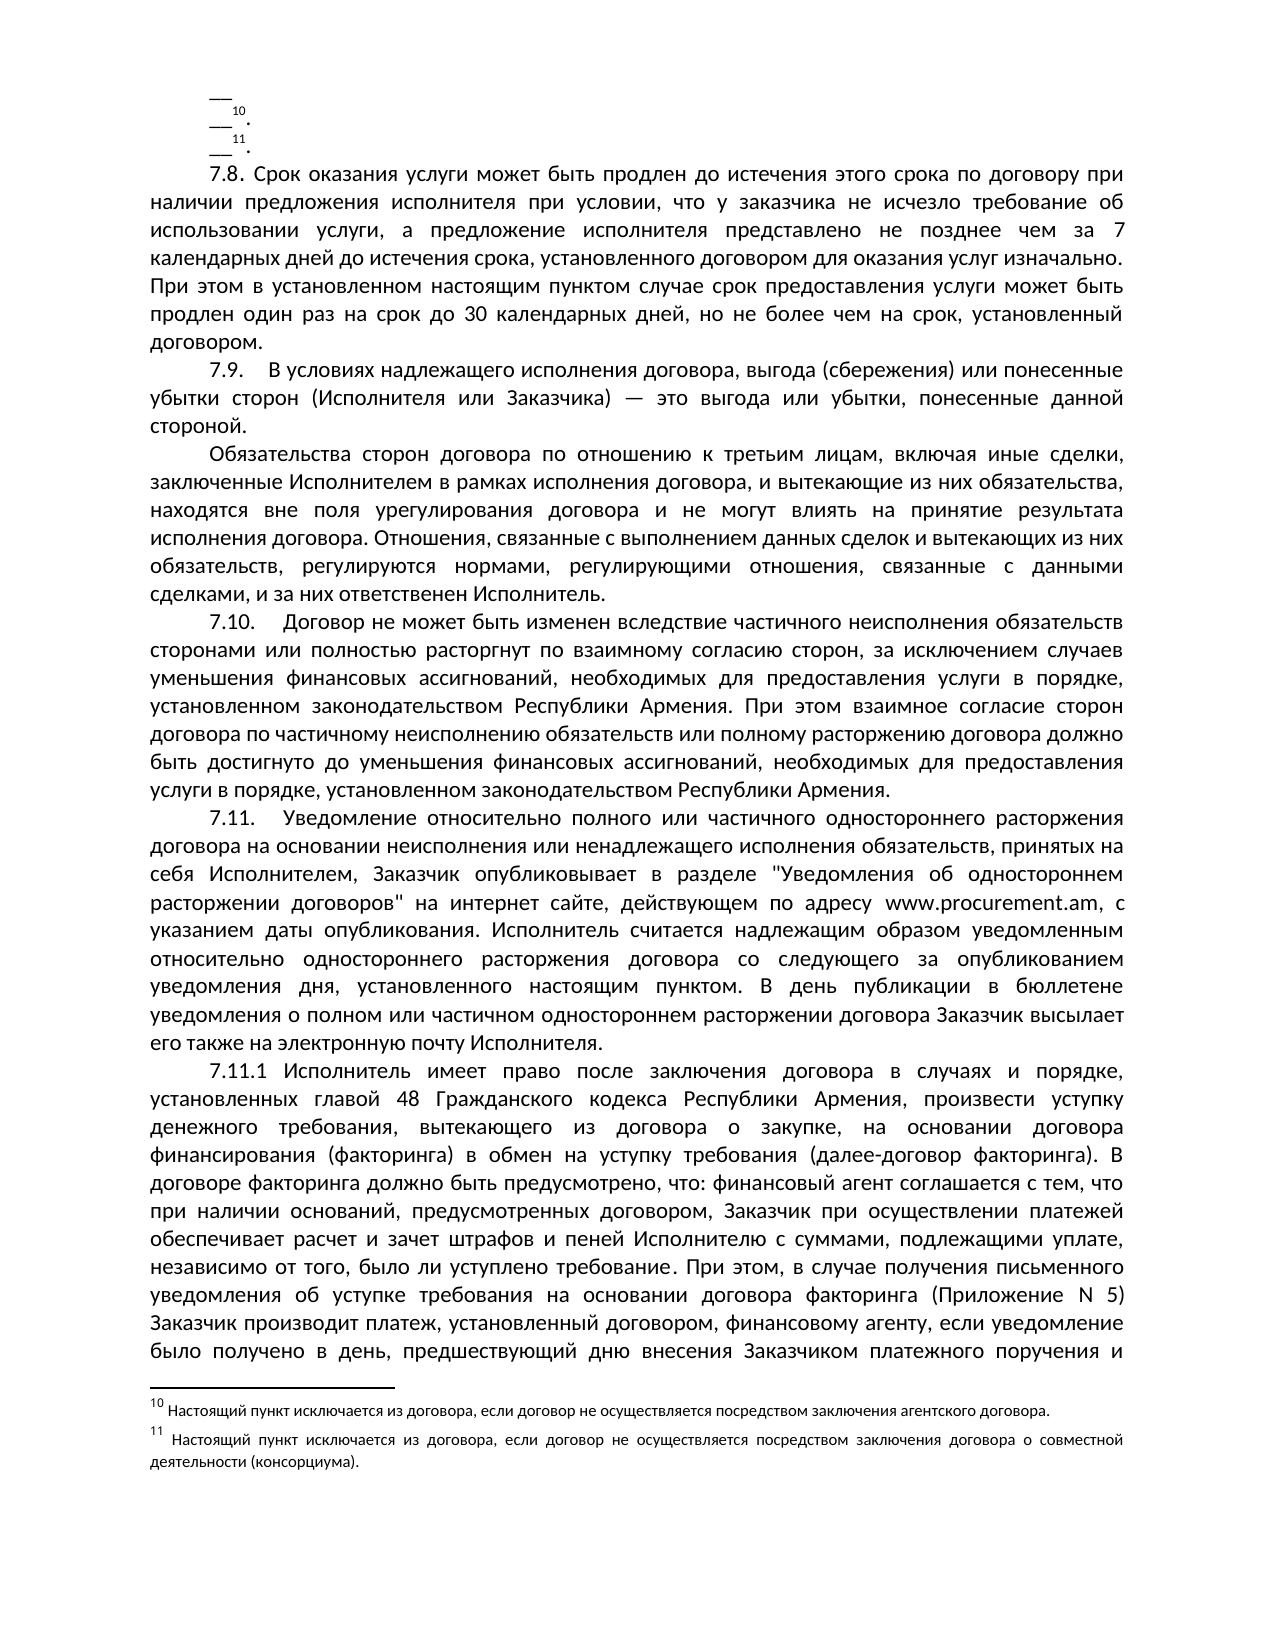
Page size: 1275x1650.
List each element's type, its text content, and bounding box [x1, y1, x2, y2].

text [150, 1056, 1125, 1364]
text 7.9. В условиях надлежащего исполнения договора, выгода (сбережения) или понесенные убытки сторон (Исполнителя или Заказчика) — это выгода или убытки, понесенные данной стороной. [150, 355, 1125, 439]
text __. [150, 103, 1125, 131]
text 7.8․ Срок оказания услуги может быть продлен до истечения этого срока по договору при наличии предложения исполнителя при условии, что у заказчика не исчезло требование об использовании услуги, а предложение исполнителя представлено не позднее чем за 7 календарных дней до истечения срока, установленного договором для оказания услуг изначально. При этом в установленном настоящим пунктом случае срок предоставления услуги может быть продлен один раз на срок до 30 календарных дней, но не более чем на срок, установленный договором. [150, 159, 1125, 355]
text __. [150, 131, 1125, 159]
text 7.11. Уведомление относительно полного или частичного одностороннего расторжения договора на основании неисполнения или ненадлежащего исполнения обязательств, принятых на себя Исполнителем, Заказчик опубликовывает в разделе "Уведомления об одностороннем расторжении договоров" на интернет сайте, действующем по адресу www.procurement.am, с указанием даты опубликования. Исполнитель считается надлежащим образом уведомленным относительно одностороннего расторжения договора со следующего за опубликованием уведомления дня, установленного настоящим пунктом. В день публикации в бюллетене уведомления о полном или частичном одностороннем расторжении договора Заказчик высылает его также на электронную почту Исполнителя. [150, 803, 1125, 1056]
text Обязательства сторон договора по отношению к третьим лицам, включая иные сделки, заключенные Исполнителем в рамках исполнения договора, и вытекающие из них обязательства, находятся вне поля урегулирования договора и не могут влиять на принятие результата исполнения договора. Отношения, связанные с выполнением данных сделок и вытекающих из них обязательств, регулируются нормами, регулирующими отношения, связанные с данными сделками, и за них ответственен Исполнитель. [150, 439, 1125, 607]
text __ [150, 75, 1125, 103]
text 7.10. Договор не может быть изменен вследствие частичного неисполнения обязательств сторонами или полностью расторгнут по взаимному согласию сторон, за исключением случаев уменьшения финансовых ассигнований, необходимых для предоставления услуги в порядке, установленном законодательством Республики Армения. При этом взаимное согласие сторон договора по частичному неисполнению обязательств или полному расторжению договора должно быть достигнуто до уменьшения финансовых ассигнований, необходимых для предоставления услуги в порядке, установленном законодательством Республики Армения. [150, 607, 1125, 803]
